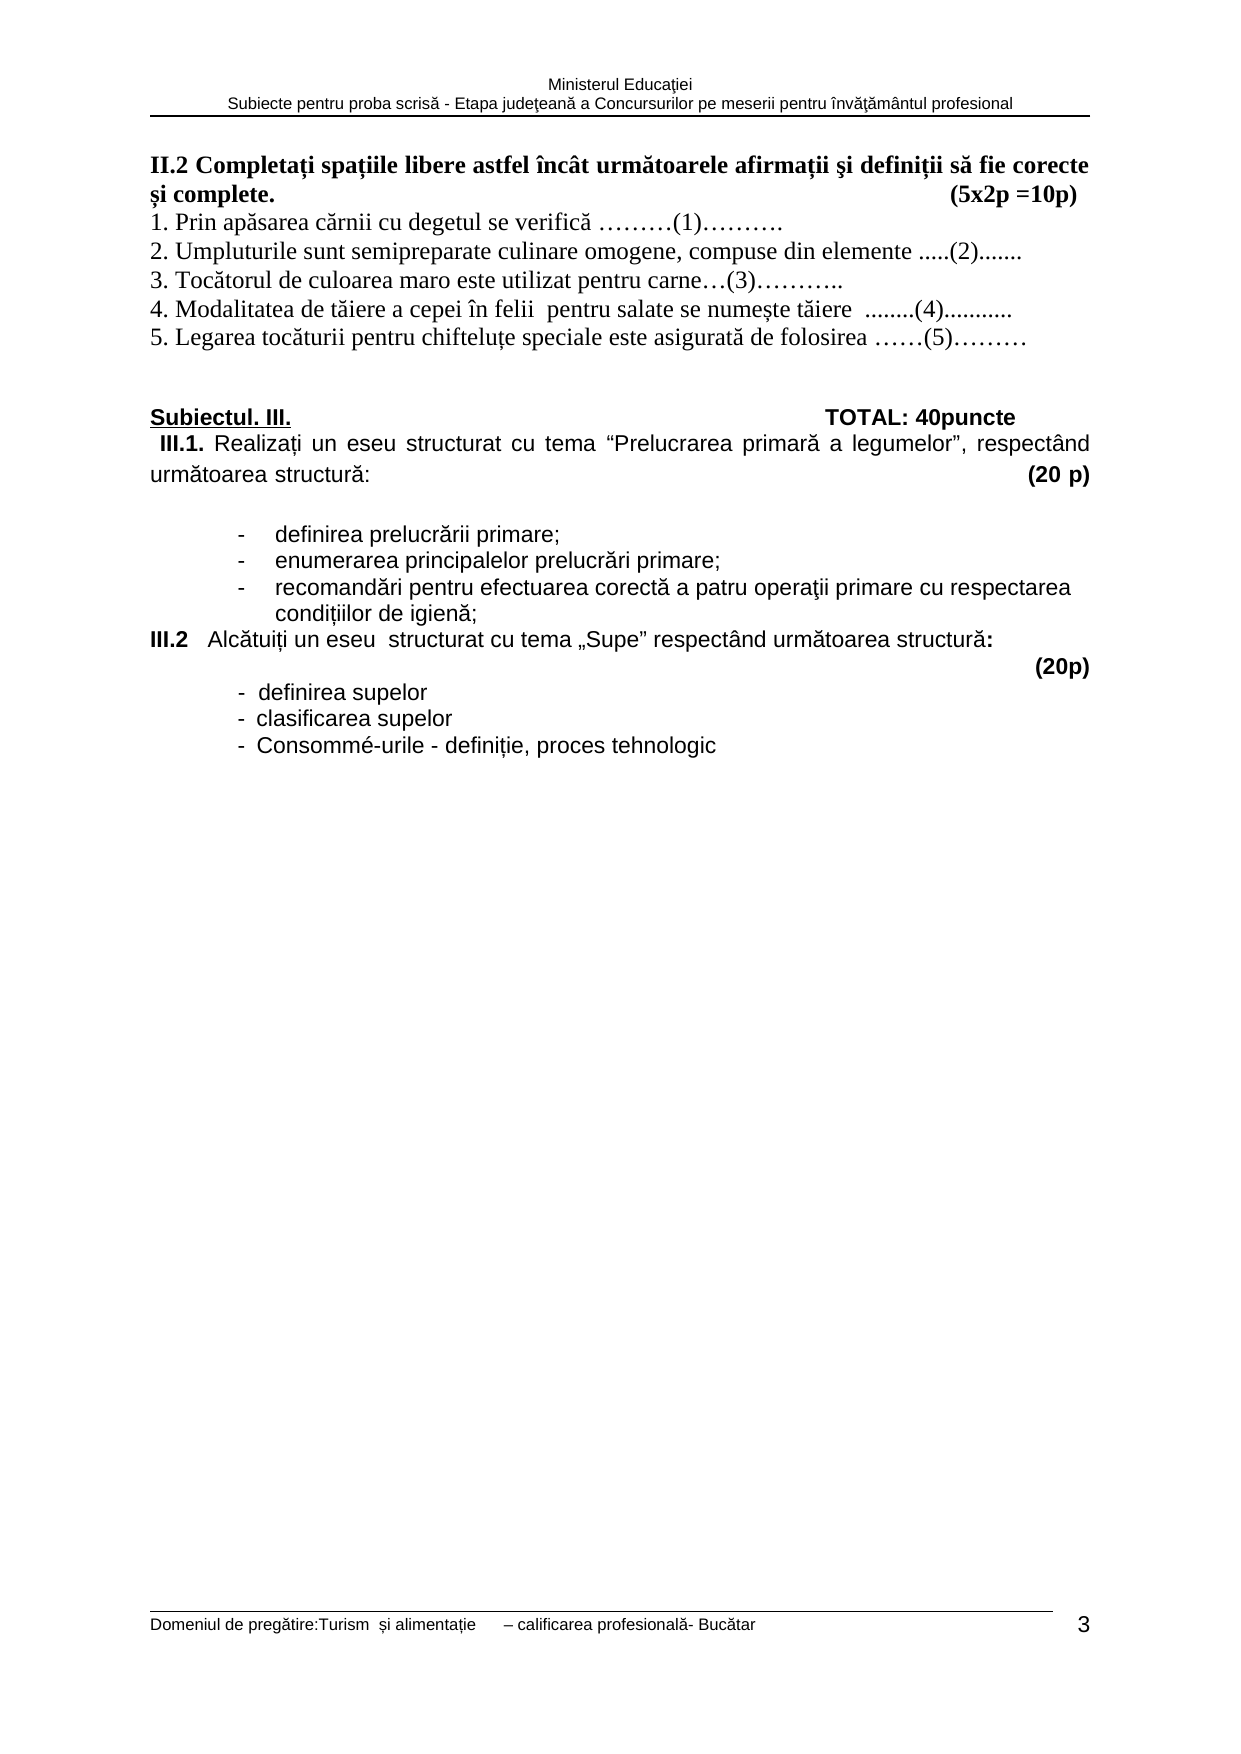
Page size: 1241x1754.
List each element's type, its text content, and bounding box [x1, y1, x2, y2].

text III.1. Realizați un eseu structurat cu tema “Prelucrarea primară a legumelor”, respectând următoarea structură: (20 p) [150, 430, 1090, 517]
text 4. Modalitatea de tăiere a cepei în felii pentru salate se numește tăiere ........(4)........... [150, 294, 1090, 322]
text 2. Umpluturile sunt semipreparate culinare omogene, compuse din elemente .....(2)....... [150, 236, 1090, 265]
text - definirea supelor [150, 679, 1146, 705]
text III.2 Alcătuiți un eseu structurat cu tema „Supe” respectând următoarea structură: [150, 626, 1146, 653]
text Subiectul. III. TOTAL: 40puncte [150, 404, 1090, 430]
text (20p) [961, 653, 1146, 679]
list recomandări pentru efectuarea corectă a patru operaţii primare cu respectarea condițiilor de igienă; [237, 574, 1090, 626]
text 1. Prin apăsarea cărnii cu degetul se verifică ………(1)………. [150, 207, 1090, 236]
text 5. Legarea tocăturii pentru chifteluțe speciale este asigurată de folosirea ……(5)……… [150, 322, 1090, 351]
list Consommé-urile - definiție, proces tehnologic [237, 732, 1146, 758]
text 3. Tocătorul de culoarea maro este utilizat pentru carne…(3)……….. [150, 265, 1090, 294]
list clasificarea supelor [237, 705, 1146, 732]
list definirea prelucrării primare; [237, 521, 1090, 547]
text II.2 Completați spațiile libere astfel încât următoarele afirmații şi definiții să fie corecte și complete. (5x2p =10p) [150, 150, 1090, 207]
list enumerarea principalelor prelucrări primare; [237, 547, 1090, 574]
